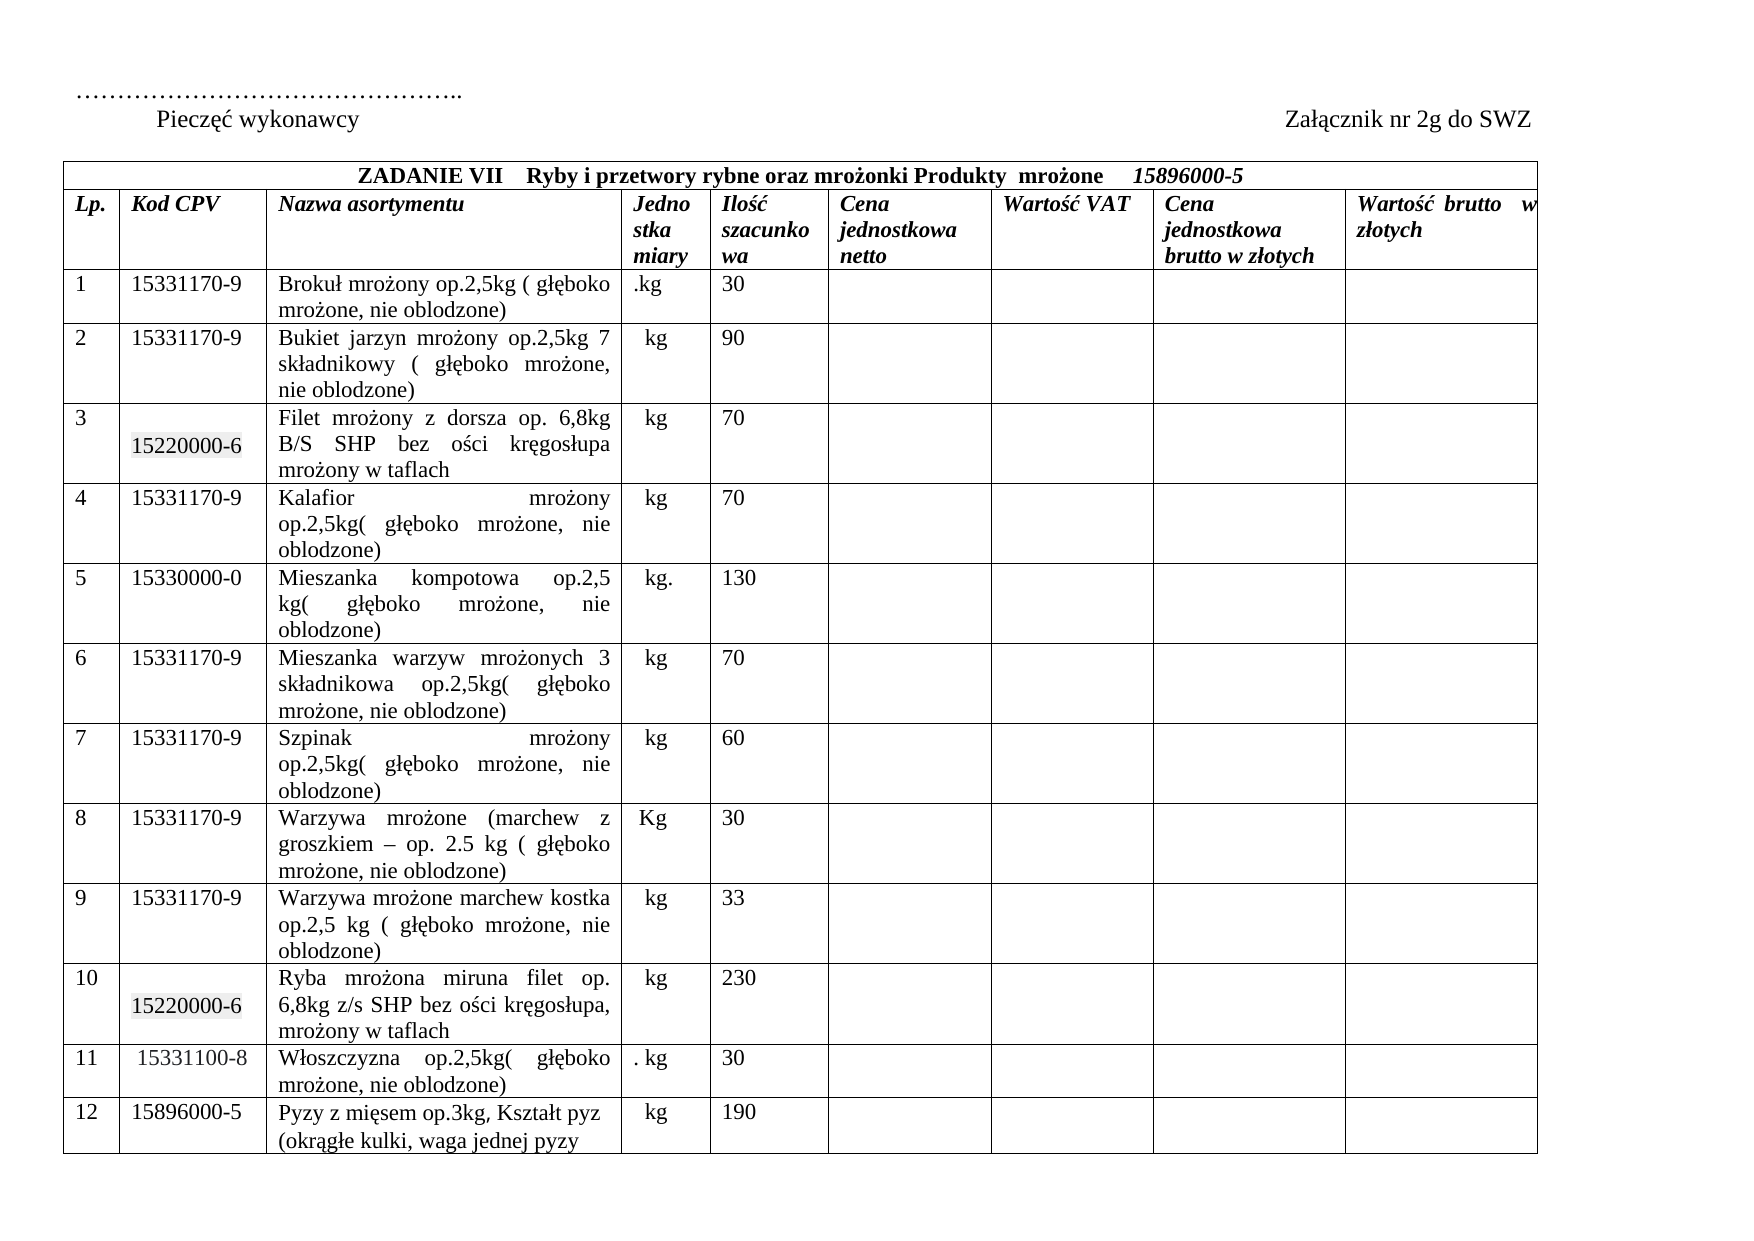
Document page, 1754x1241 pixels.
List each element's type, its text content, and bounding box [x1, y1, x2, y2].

table_cell [1154, 324, 1345, 403]
table_cell Mieszanka kompotowa op.2,5 kg( głęboko mrożone, nie oblodzone) [267, 564, 621, 643]
table_cell 30 [711, 270, 828, 322]
table_cell 33 [711, 884, 828, 963]
table_cell 15331100-8 [120, 1045, 266, 1097]
table_cell Kg [622, 804, 710, 883]
table_cell 2 [64, 324, 119, 403]
table_cell [1346, 324, 1537, 403]
table_cell [992, 270, 1153, 322]
text ……………………………………….. [75, 75, 1679, 104]
table_cell kg [622, 1098, 710, 1153]
table_cell Warzywa mrożone (marchew z groszkiem – op. 2.5 kg ( głęboko mrożone, nie oblodzone) [267, 804, 621, 883]
table_cell 15331170-9 [120, 644, 266, 723]
table_cell 130 [711, 564, 828, 643]
table_cell 7 [64, 724, 119, 803]
table_cell kg [622, 724, 710, 803]
table_cell 15331170-9 [120, 324, 266, 403]
table_cell [1154, 1098, 1345, 1153]
table_cell [1346, 804, 1537, 883]
table_cell [1154, 270, 1345, 322]
table_cell [1154, 724, 1345, 803]
table_cell [1346, 484, 1537, 563]
table_cell 15330000-0 [120, 564, 266, 643]
table_cell [992, 564, 1153, 643]
table_cell [1346, 1045, 1537, 1097]
table_cell kg [622, 964, 710, 1043]
table_cell 60 [711, 724, 828, 803]
table_cell 190 [711, 1098, 828, 1153]
table_cell [992, 804, 1153, 883]
table_cell 15331170-9 [120, 884, 266, 963]
table_cell 15331170-9 [120, 484, 266, 563]
table_cell . kg [622, 1045, 710, 1097]
table_cell kg [622, 484, 710, 563]
table_cell 15896000-5 [120, 1098, 266, 1153]
table_cell [1154, 964, 1345, 1043]
table_cell Wartość VAT [992, 190, 1153, 269]
table_cell [1346, 1098, 1537, 1153]
table_cell [992, 404, 1153, 483]
table_cell Warzywa mrożone marchew kostka op.2,5 kg ( głęboko mrożone, nie oblodzone) [267, 884, 621, 963]
table_cell 9 [64, 884, 119, 963]
table_cell [992, 884, 1153, 963]
table_cell 12 [64, 1098, 119, 1153]
table_cell [1346, 964, 1537, 1043]
table_cell 1 [64, 270, 119, 322]
table_cell [829, 484, 991, 563]
table_cell 8 [64, 804, 119, 883]
table_cell kg [622, 324, 710, 403]
table_cell kg. [622, 564, 710, 643]
table_cell [992, 1045, 1153, 1097]
table_cell Mieszanka warzyw mrożonych 3 składnikowa op.2,5kg( głęboko mrożone, nie oblodzone) [267, 644, 621, 723]
table_cell Ryba mrożona miruna filet op. 6,8kg z/s SHP bez ości kręgosłupa, mrożony w taflach [267, 964, 621, 1043]
table_cell [1346, 404, 1537, 483]
table_cell 5 [64, 564, 119, 643]
table_cell [829, 804, 991, 883]
table_cell Brokuł mrożony op.2,5kg ( głęboko mrożone, nie oblodzone) [267, 270, 621, 322]
table_cell 3 [64, 404, 119, 483]
table_cell [1346, 724, 1537, 803]
table_cell 15220000-6 [120, 964, 266, 1043]
table_cell Cena jednostkowa brutto w złotych [1154, 190, 1345, 269]
table_cell 4 [64, 484, 119, 563]
table_cell [992, 484, 1153, 563]
table_cell Szpinak mrożony op.2,5kg( głęboko mrożone, nie oblodzone) [267, 724, 621, 803]
table_cell Ilość szacunkowa [711, 190, 828, 269]
table_cell [829, 724, 991, 803]
table_cell .kg [622, 270, 710, 322]
table_cell [1154, 404, 1345, 483]
table_cell [992, 964, 1153, 1043]
table_cell [1154, 644, 1345, 723]
table_header ZADANIE VII Ryby i przetwory rybne oraz mrożonki Produkty mrożone 15896000-5 [64, 162, 1537, 189]
table_cell Jednostka miary [622, 190, 710, 269]
table_cell 70 [711, 644, 828, 723]
table_cell Filet mrożony z dorsza op. 6,8kg B/S SHP bez ości kręgosłupa mrożony w taflach [267, 404, 621, 483]
table_cell 70 [711, 484, 828, 563]
table_cell [829, 324, 991, 403]
table_cell [1154, 484, 1345, 563]
table_cell 90 [711, 324, 828, 403]
table_cell [829, 884, 991, 963]
table_cell [1154, 804, 1345, 883]
table_cell [992, 724, 1153, 803]
table_cell [992, 1098, 1153, 1153]
table_cell [829, 404, 991, 483]
table_cell [1346, 884, 1537, 963]
table_cell Kalafior mrożony op.2,5kg( głęboko mrożone, nie oblodzone) [267, 484, 621, 563]
table_cell 30 [711, 1045, 828, 1097]
table_cell [992, 644, 1153, 723]
table_cell Kod CPV [120, 190, 266, 269]
table_cell kg [622, 404, 710, 483]
table_cell 11 [64, 1045, 119, 1097]
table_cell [267, 1098, 621, 1153]
table_cell [829, 964, 991, 1043]
table_cell Cena jednostkowa netto [829, 190, 991, 269]
table_cell [1154, 884, 1345, 963]
table_cell [1346, 270, 1537, 322]
table_cell [829, 644, 991, 723]
table_cell [829, 270, 991, 322]
table_cell kg [622, 644, 710, 723]
table_cell [1154, 564, 1345, 643]
table_cell 230 [711, 964, 828, 1043]
table_cell 15220000-6 [120, 404, 266, 483]
table_cell [992, 324, 1153, 403]
table_cell [829, 564, 991, 643]
table_cell 10 [64, 964, 119, 1043]
table_cell 15331170-9 [120, 270, 266, 322]
table_cell Lp. [64, 190, 119, 269]
table_cell 30 [711, 804, 828, 883]
table_cell kg [622, 884, 710, 963]
table_cell [1346, 644, 1537, 723]
table_cell 6 [64, 644, 119, 723]
table_cell [1154, 1045, 1345, 1097]
table_cell 15331170-9 [120, 724, 266, 803]
table_cell [829, 1098, 991, 1153]
table_cell [1346, 564, 1537, 643]
table_cell 15331170-9 [120, 804, 266, 883]
table_cell Bukiet jarzyn mrożony op.2,5kg 7 składnikowy ( głęboko mrożone, nie oblodzone) [267, 324, 621, 403]
table_cell Wartość brutto w złotych [1346, 190, 1537, 269]
table_cell Nazwa asortymentu [267, 190, 621, 269]
table_cell 70 [711, 404, 828, 483]
text Pieczęć wykonawcy Załącznik nr 2g do SWZ [75, 104, 1679, 132]
table_cell [829, 1045, 991, 1097]
table_cell Włoszczyzna op.2,5kg( głęboko mrożone, nie oblodzone) [267, 1045, 621, 1097]
